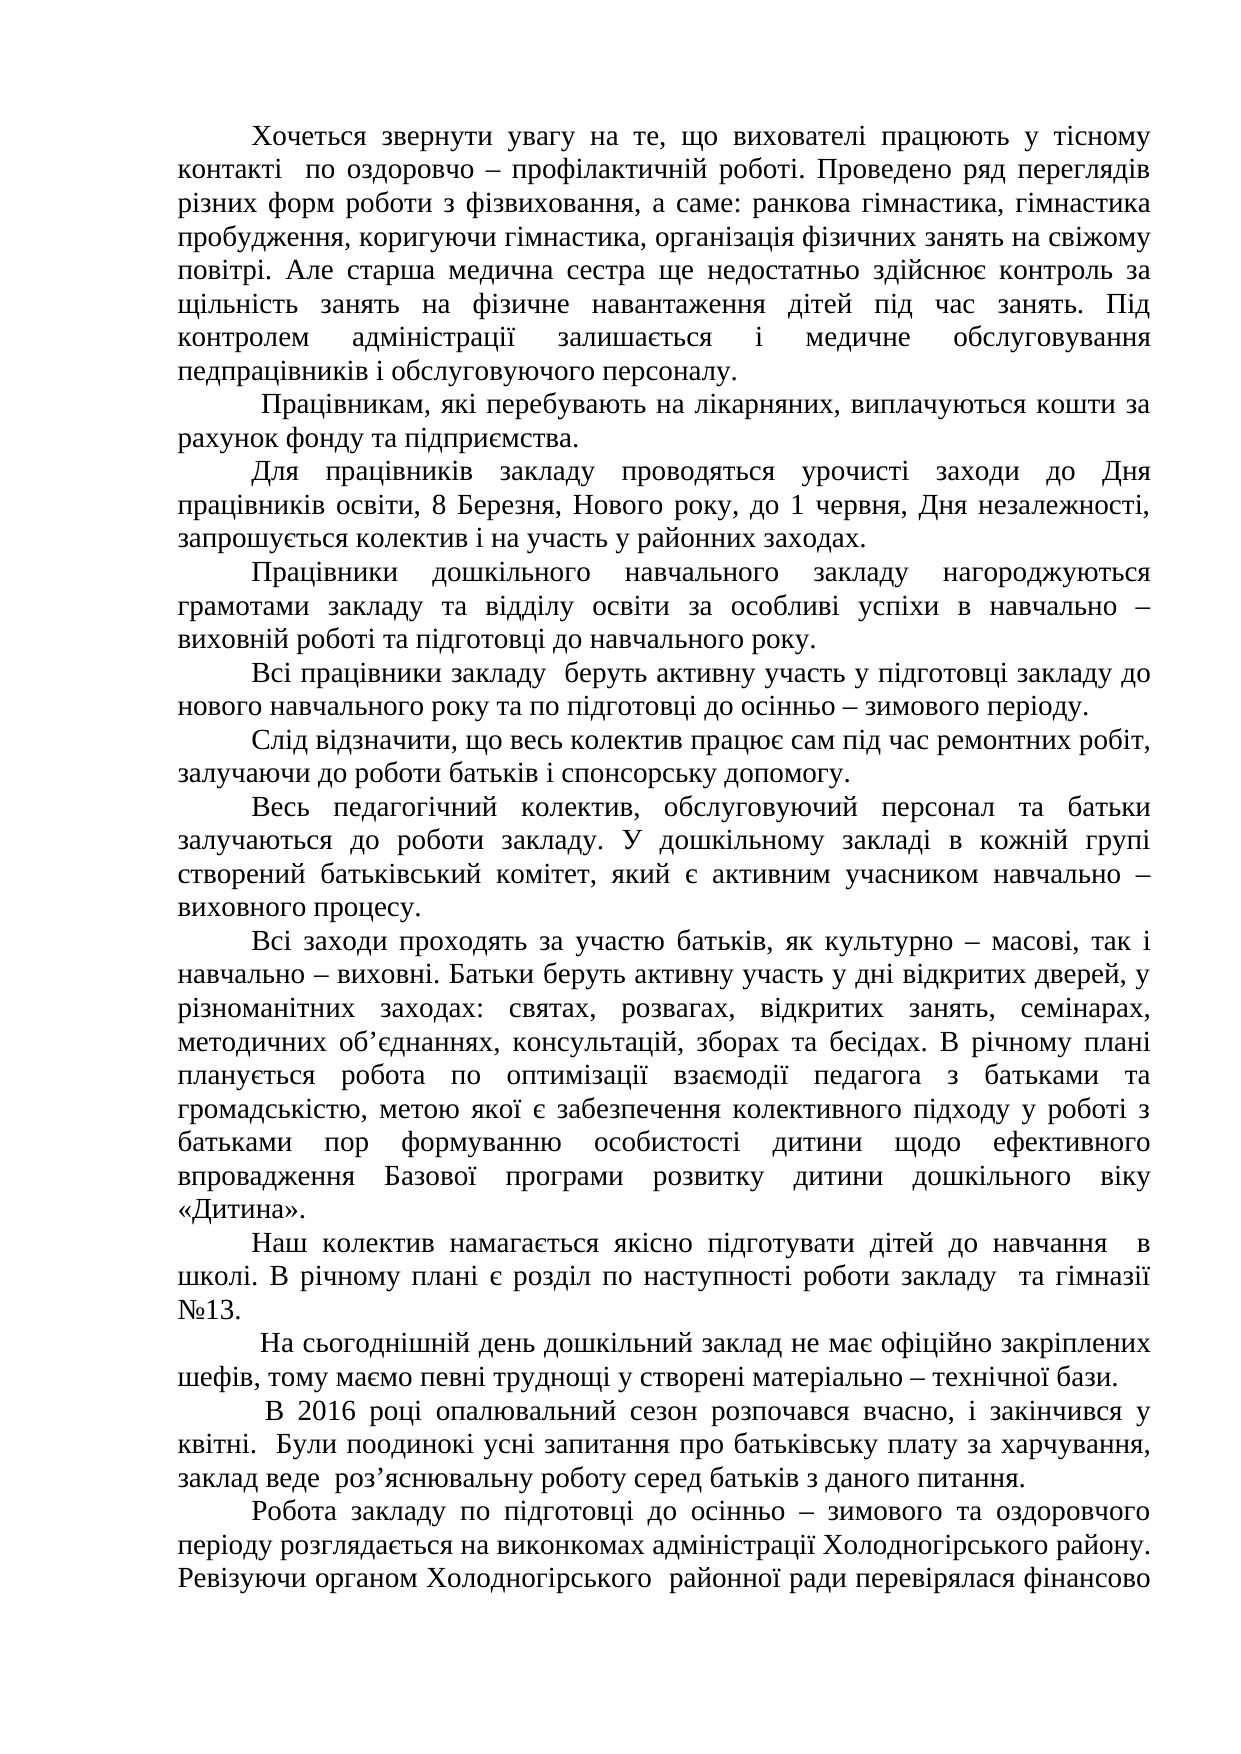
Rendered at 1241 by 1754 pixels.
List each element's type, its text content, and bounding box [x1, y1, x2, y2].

text Для працівників закладу проводяться урочисті заходи до Дня працівників освіти, 8 Березня, Нового року, до 1 червня, Дня незалежності, запрошується колектив і на участь у районних заходах. [177, 453, 1152, 554]
text Весь педагогічний колектив, обслуговуючий персонал та батьки залучаються до роботи закладу. У дошкільному закладі в кожній групі створений батьківський комітет, який є активним учасником навчально – виховного процесу. [177, 789, 1152, 923]
text Всі працівники закладу беруть активну участь у підготовці закладу до нового навчального року та по підготовці до осінньо – зимового періоду. [177, 655, 1152, 722]
text Всі заходи проходять за участю батьків, як культурно – масові, так і навчально – виховні. Батьки беруть активну участь у дні відкритих дверей, у різноманітних заходах: святах, розвагах, відкритих занять, семінарах, методичних об’єднаннях, консультацій, зборах та бесідах. В річному плані планується робота по оптимізації взаємодії педагога з батьками та громадськістю, метою якої є забезпечення колективного підходу у роботі з батьками пор формуванню особистості дитини щодо ефективного впровадження Базової програми розвитку дитини дошкільного віку «Дитина». [177, 923, 1152, 1225]
text На сьогоднішній день дошкільний заклад не має офіційно закріплених шефів, тому маємо певні труднощі у створені матеріально – технічної бази. [177, 1326, 1152, 1393]
text Працівники дошкільного навчального закладу нагороджуються грамотами закладу та відділу освіти за особливі успіхи в навчально – виховній роботі та підготовці до навчального року. [177, 554, 1152, 655]
text Наш колектив намагається якісно підготувати дітей до навчання в школі. В річному плані є розділ по наступності роботи закладу та гімназії №13. [177, 1225, 1152, 1326]
text Працівникам, які перебувають на лікарняних, виплачуються кошти за рахунок фонду та підприємства. [177, 386, 1152, 453]
text В 2016 році опалювальний сезон розпочався вчасно, і закінчився у квітні. Були поодинокі усні запитання про батьківську плату за харчування, заклад веде роз’яснювальну роботу серед батьків з даного питання. [177, 1393, 1152, 1493]
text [177, 1493, 1152, 1594]
text Слід відзначити, що весь колектив працює сам під час ремонтних робіт, залучаючи до роботи батьків і спонсорську допомогу. [177, 722, 1152, 789]
text Хочеться звернути увагу на те, що вихователі працюють у тісному контакті по оздоровчо – профілактичній роботі. Проведено ряд переглядів різних форм роботи з фізвиховання, а саме: ранкова гімнастика, гімнастика пробудження, коригуючи гімнастика, організація фізичних занять на свіжому повітрі. Але старша медична сестра ще недостатньо здійснює контроль за щільність занять на фізичне навантаження дітей під час занять. Під контролем адміністрації залишається і медичне обслуговування педпрацівників і обслуговуючого персоналу. [177, 118, 1152, 386]
